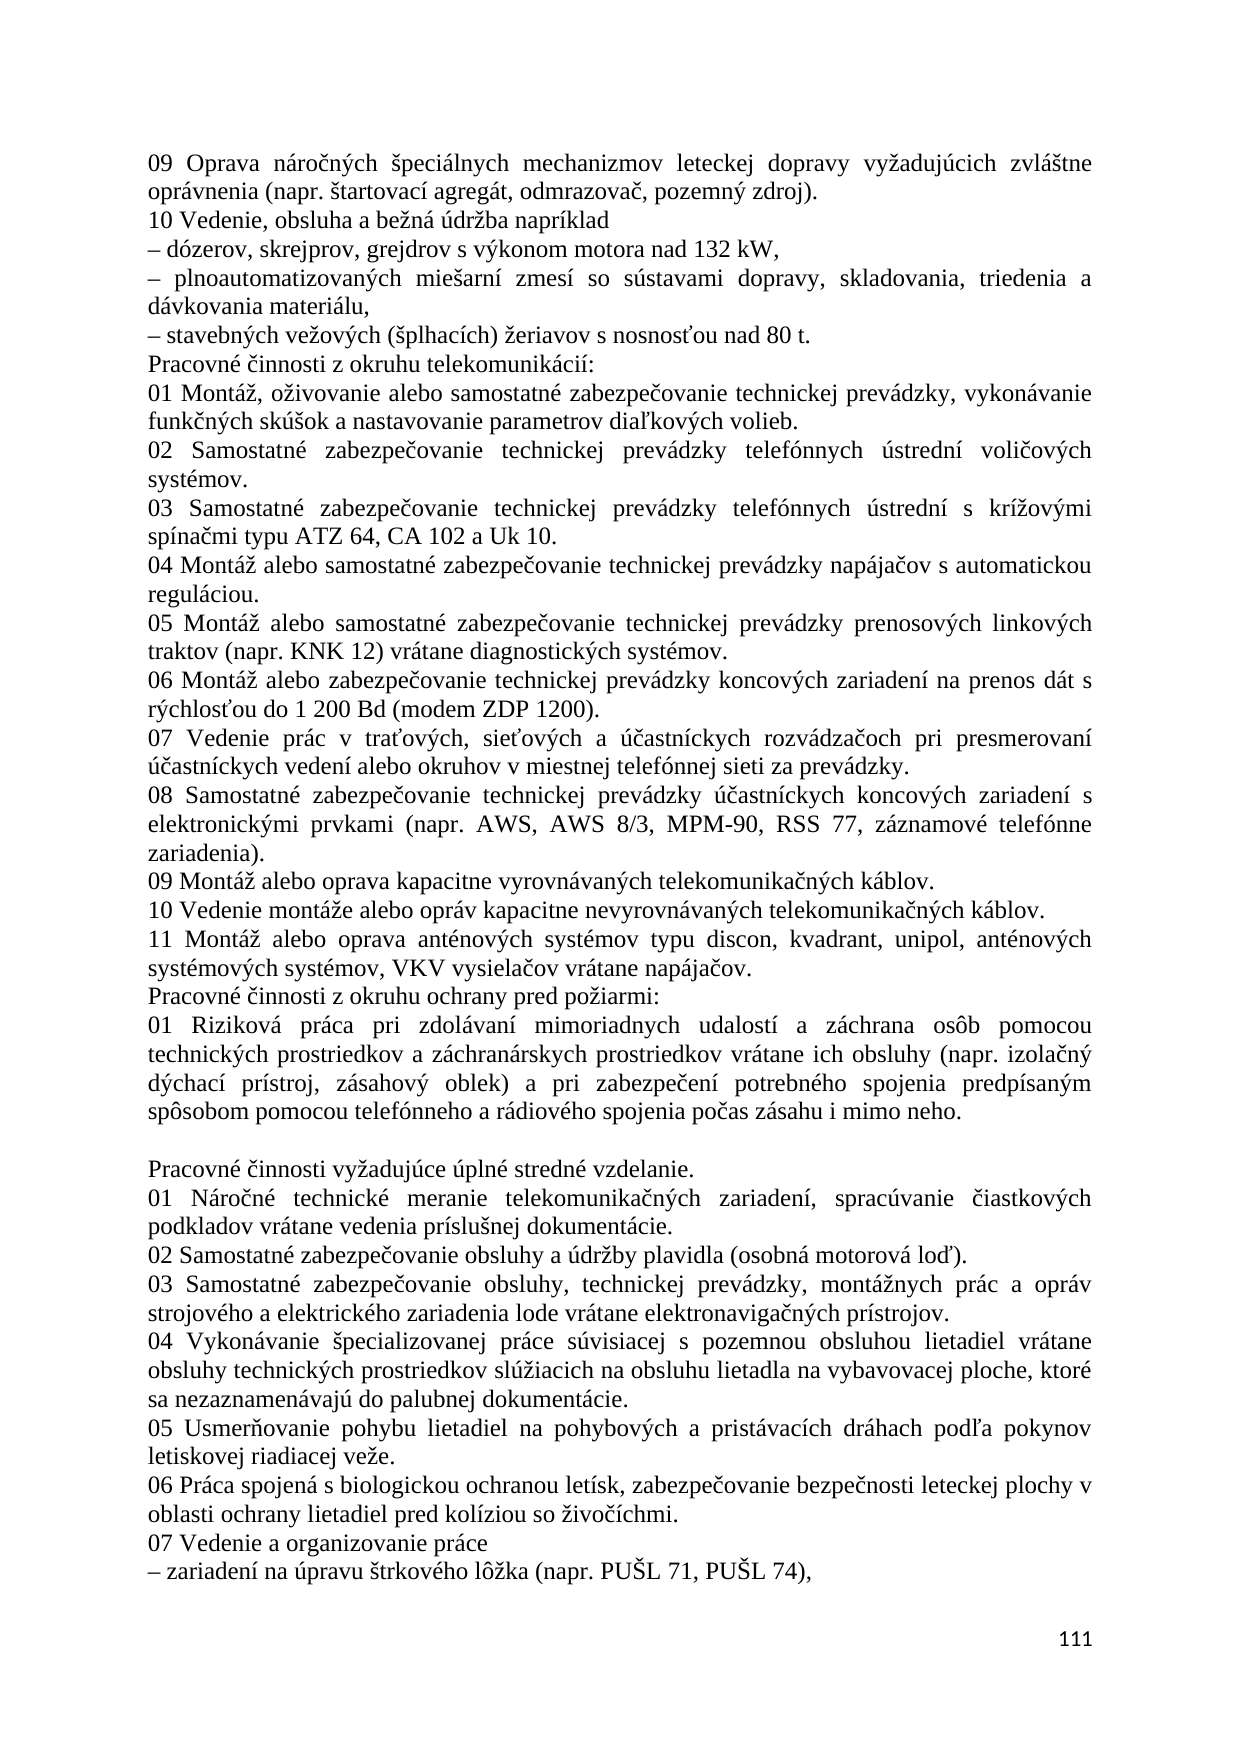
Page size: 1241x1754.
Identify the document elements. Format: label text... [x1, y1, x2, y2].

text 06 Práca spojená s biologickou ochranou letísk, zabezpečovanie bezpečnosti leteckej plochy v oblasti ochrany lietadiel pred kolíziou so živočíchmi. [148, 1470, 1093, 1528]
text 02 Samostatné zabezpečovanie technickej prevádzky telefónnych ústrední voličových systémov. [148, 435, 1093, 493]
text 05 Montáž alebo samostatné zabezpečovanie technickej prevádzky prenosových linkových traktov (napr. KNK 12) vrátane diagnostických systémov. [148, 608, 1093, 665]
text 11 Montáž alebo oprava anténových systémov typu discon, kvadrant, unipol, anténových systémových systémov, VKV vysielačov vrátane napájačov. [148, 924, 1093, 981]
text 01 Riziková práca pri zdolávaní mimoriadnych udalostí a záchrana osôb pomocou technických prostriedkov a záchranárskych prostriedkov vrátane ich obsluhy (napr. izolačný dýchací prístroj, zásahový oblek) a pri zabezpečení potrebného spojenia predpísaným spôsobom pomocou telefónneho a rádiového spojenia počas zásahu i mimo neho. [148, 1010, 1093, 1125]
text 02 Samostatné zabezpečovanie obsluhy a údržby plavidla (osobná motorová loď). [148, 1240, 1093, 1269]
text Pracovné činnosti z okruhu telekomunikácií: [148, 349, 1093, 378]
text – dózerov, skrejprov, grejdrov s výkonom motora nad 132 kW, [148, 234, 1093, 263]
text – stavebných vežových (šplhacích) žeriavov s nosnosťou nad 80 t. [148, 320, 1093, 349]
text 01 Náročné technické meranie telekomunikačných zariadení, spracúvanie čiastkových podkladov vrátane vedenia príslušnej dokumentácie. [148, 1183, 1093, 1240]
text Pracovné činnosti vyžadujúce úplné stredné vzdelanie. [148, 1154, 1093, 1183]
text 06 Montáž alebo zabezpečovanie technickej prevádzky koncových zariadení na prenos dát s rýchlosťou do 1 200 Bd (modem ZDP 1200). [148, 665, 1093, 723]
text 04 Montáž alebo samostatné zabezpečovanie technickej prevádzky napájačov s automatickou reguláciou. [148, 550, 1093, 608]
text 09 Montáž alebo oprava kapacitne vyrovnávaných telekomunikačných káblov. [148, 866, 1093, 895]
text 05 Usmerňovanie pohybu lietadiel na pohybových a pristávacích dráhach podľa pokynov letiskovej riadiacej veže. [148, 1413, 1093, 1470]
text 07 Vedenie a organizovanie práce [148, 1528, 1093, 1556]
text 07 Vedenie prác v traťových, sieťových a účastníckych rozvádzačoch pri presmerovaní účastníckych vedení alebo okruhov v miestnej telefónnej sieti za prevádzky. [148, 723, 1093, 780]
text 08 Samostatné zabezpečovanie technickej prevádzky účastníckych koncových zariadení s elektronickými prvkami (napr. AWS, AWS 8/3, MPM-90, RSS 77, záznamové telefónne zariadenia). [148, 780, 1093, 866]
text 10 Vedenie, obsluha a bežná údržba napríklad [148, 205, 1093, 234]
text – zariadení na úpravu štrkového lôžka (napr. PUŠL 71, PUŠL 74), [148, 1556, 1093, 1585]
text 01 Montáž, oživovanie alebo samostatné zabezpečovanie technickej prevádzky, vykonávanie funkčných skúšok a nastavovanie parametrov diaľkových volieb. [148, 378, 1093, 435]
text 03 Samostatné zabezpečovanie technickej prevádzky telefónnych ústrední s krížovými spínačmi typu ATZ 64, CA 102 a Uk 10. [148, 493, 1093, 550]
text 09 Oprava náročných špeciálnych mechanizmov leteckej dopravy vyžadujúcich zvláštne oprávnenia (napr. štartovací agregát, odmrazovač, pozemný zdroj). [148, 148, 1093, 205]
text Pracovné činnosti z okruhu ochrany pred požiarmi: [148, 981, 1093, 1010]
text – plnoautomatizovaných miešarní zmesí so sústavami dopravy, skladovania, triedenia a dávkovania materiálu, [148, 263, 1093, 320]
text 10 Vedenie montáže alebo opráv kapacitne nevyrovnávaných telekomunikačných káblov. [148, 895, 1093, 924]
text 03 Samostatné zabezpečovanie obsluhy, technickej prevádzky, montážnych prác a opráv strojového a elektrického zariadenia lode vrátane elektronavigačných prístrojov. [148, 1269, 1093, 1326]
text 04 Vykonávanie špecializovanej práce súvisiacej s pozemnou obsluhou lietadiel vrátane obsluhy technických prostriedkov slúžiacich na obsluhu lietadla na vybavovacej ploche, ktoré sa nezaznamenávajú do palubnej dokumentácie. [148, 1326, 1093, 1413]
